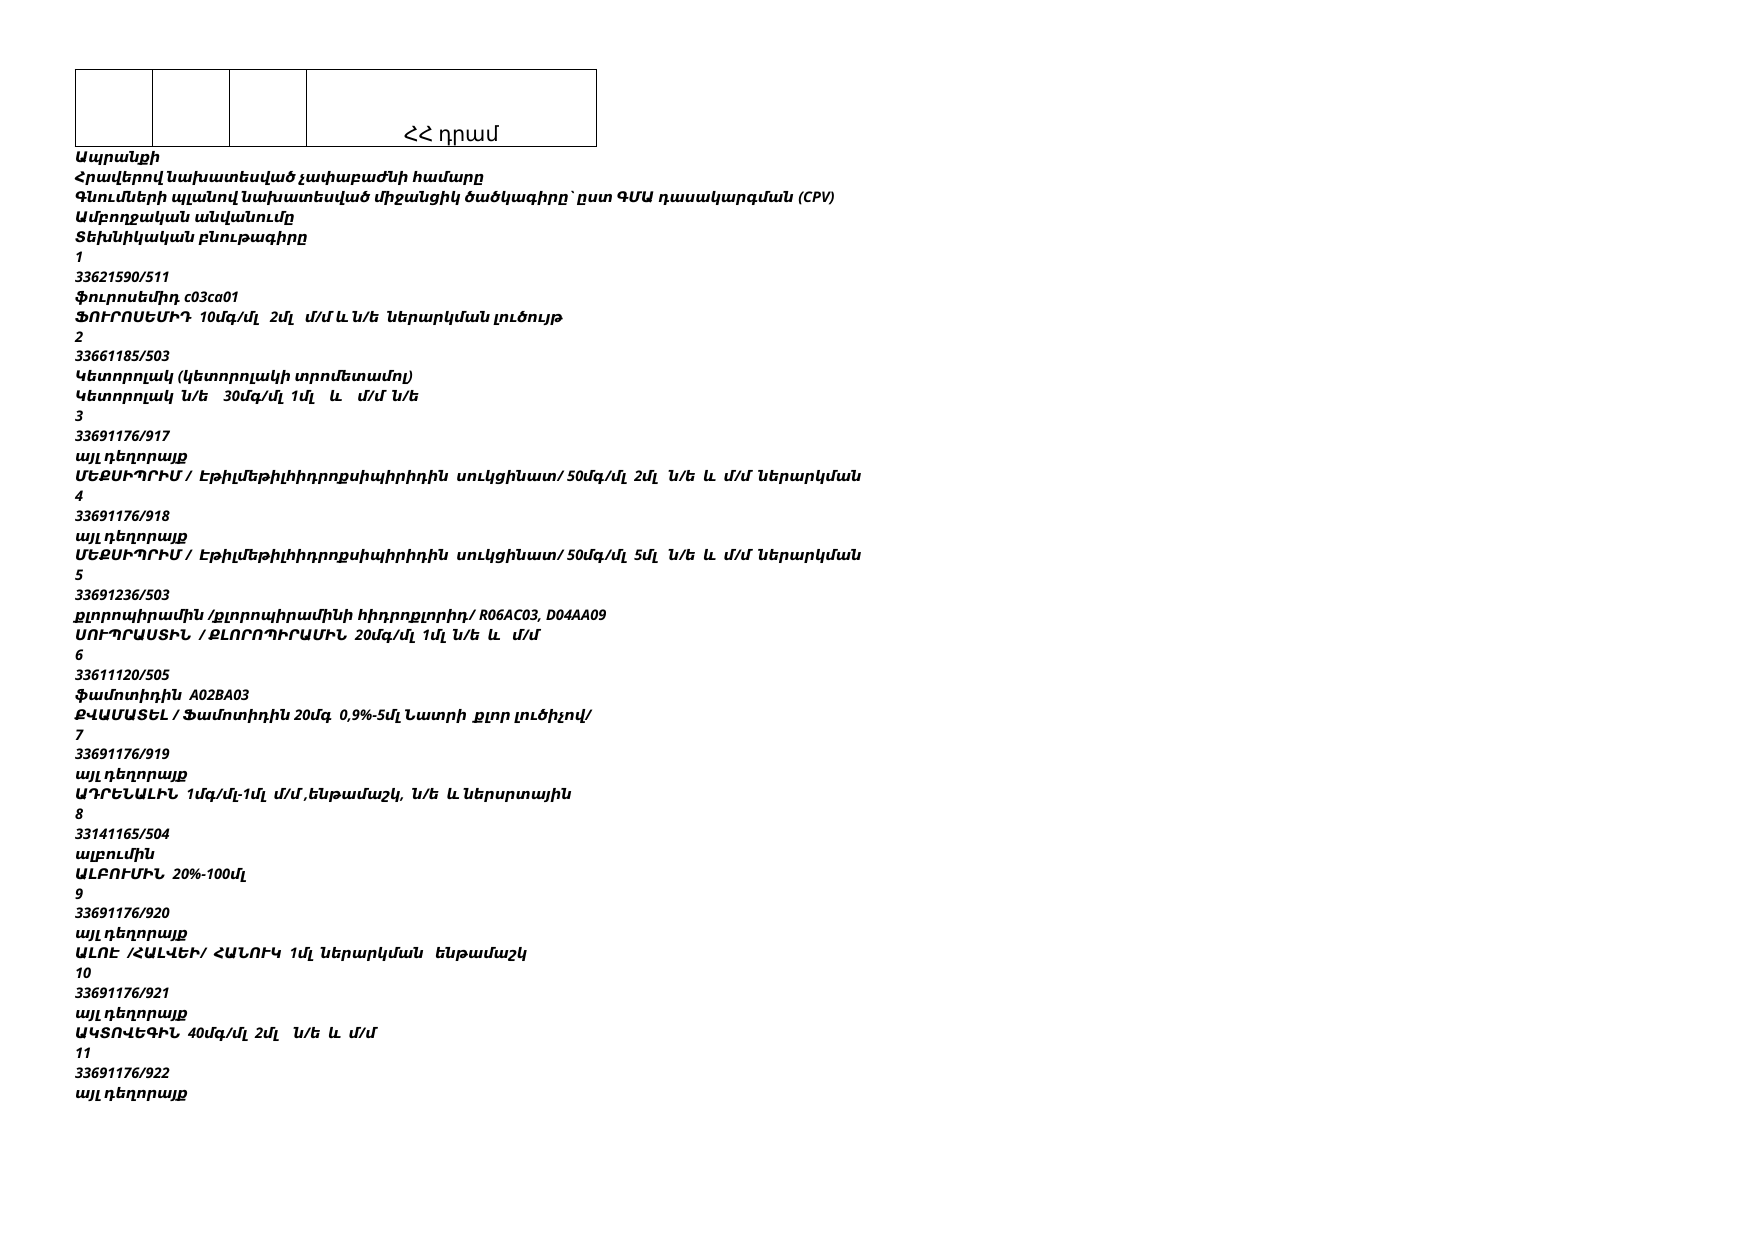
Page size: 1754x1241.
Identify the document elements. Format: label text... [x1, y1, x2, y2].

text ՀՀ դրամ [317, 70, 585, 146]
